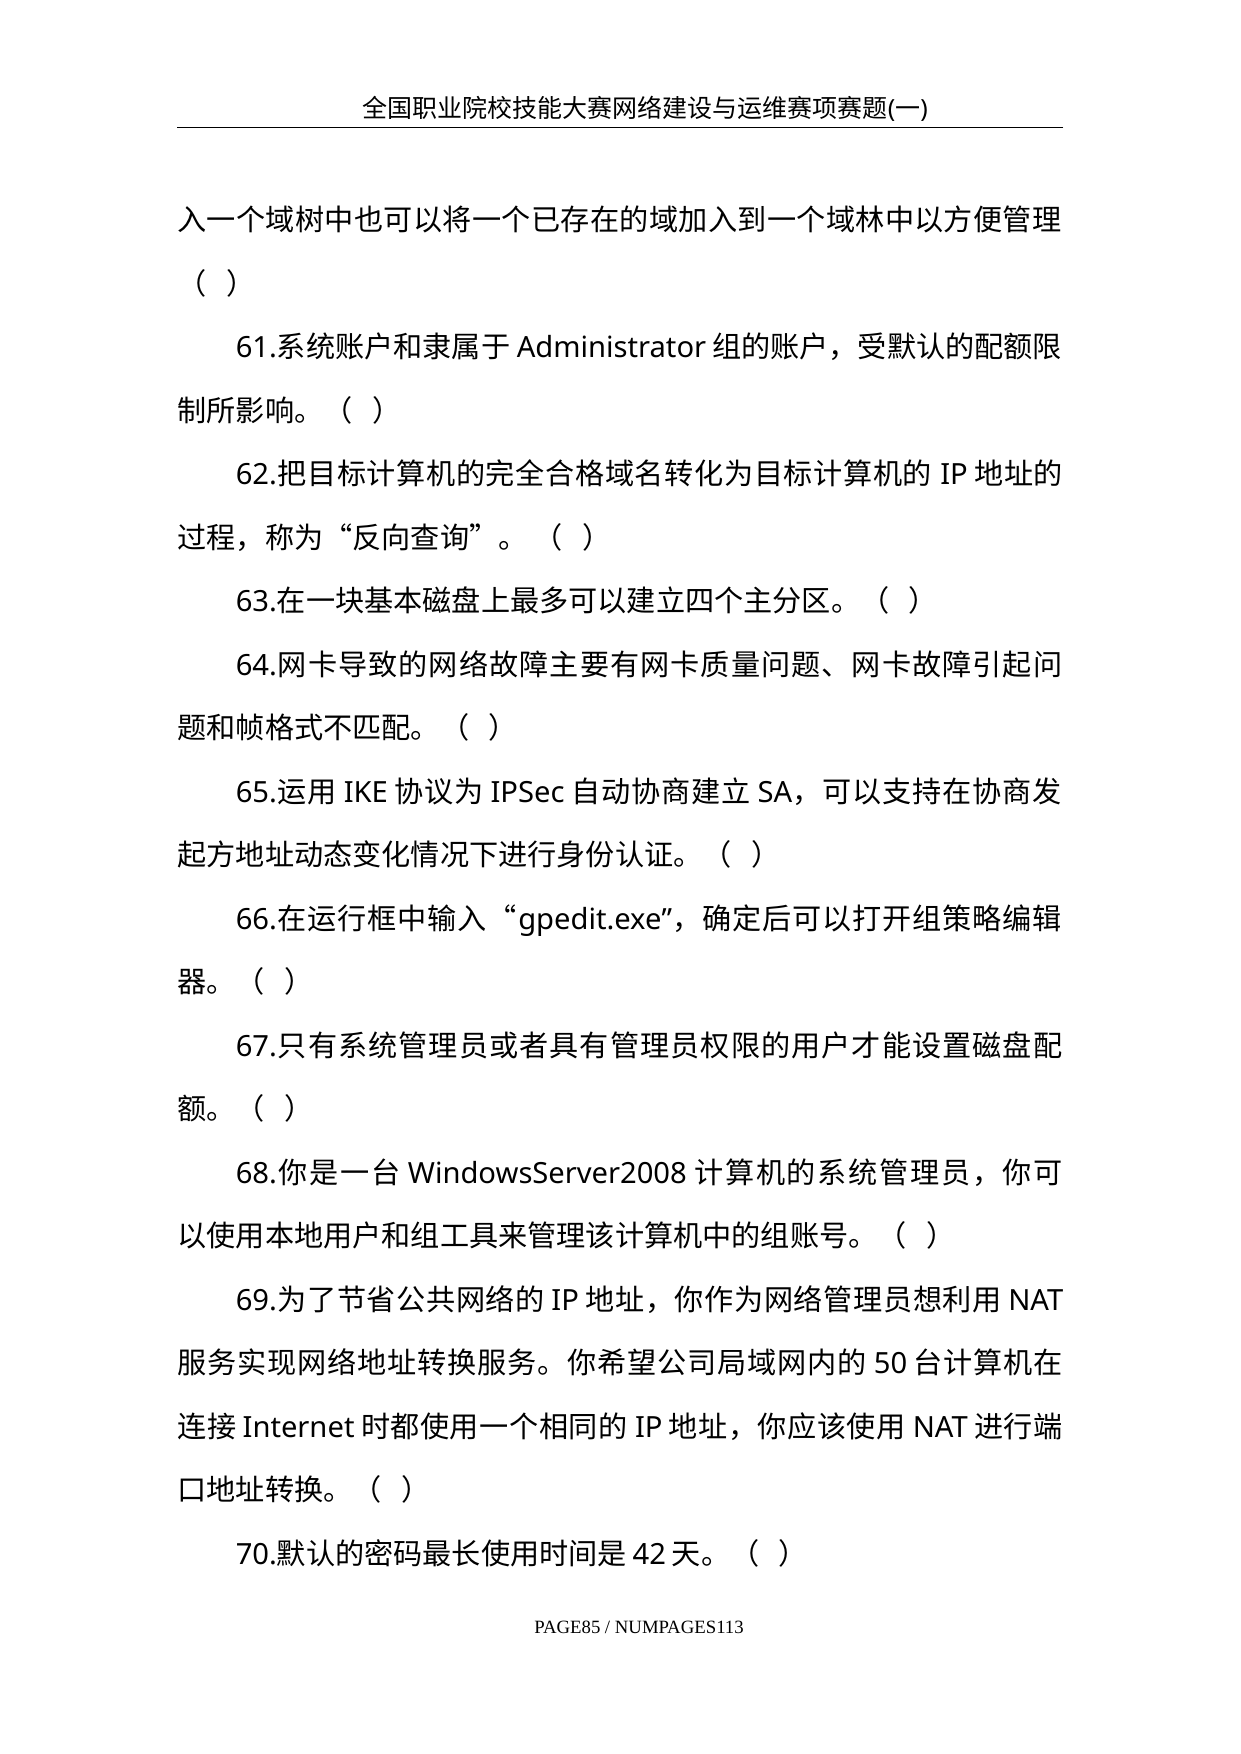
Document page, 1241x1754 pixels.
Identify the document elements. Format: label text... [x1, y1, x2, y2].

text 69.为了节省公共网络的IP地址，你作为网络管理员想利用NAT服务实现网络地址转换服务。你希望公司局域网内的50台计算机在连接Internet时都使用一个相同的IP地址，你应该使用NAT进行端口地址转换。（ ） [177, 1276, 1063, 1509]
text 67.只有系统管理员或者具有管理员权限的用户才能设置磁盘配额。（ ） [177, 1022, 1063, 1128]
text 65.运用IKE协议为IPSec自动协商建立SA，可以支持在协商发起方地址动态变化情况下进行身份认证。（ ） [177, 768, 1063, 874]
text 63.在一块基本磁盘上最多可以建立四个主分区。（ ） [177, 578, 1063, 620]
text 62.把目标计算机的完全合格域名转化为目标计算机的IP地址的过程，称为“反向查询”。 （ ） [177, 451, 1063, 557]
text 68.你是一台WindowsServer2008计算机的系统管理员，你可以使用本地用户和组工具来管理该计算机中的组账号。（ ） [177, 1149, 1063, 1255]
text 61.系统账户和隶属于Administrator组的账户，受默认的配额限制所影响。（ ） [177, 324, 1063, 429]
text 64.网卡导致的网络故障主要有网卡质量问题、网卡故障引起问题和帧格式不匹配。（ ） [177, 641, 1063, 747]
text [177, 197, 1063, 303]
text 70.默认的密码最长使用时间是42天。（ ） [177, 1530, 1063, 1573]
text 66.在运行框中输入“gpedit.exe”，确定后可以打开组策略编辑器。（ ） [177, 895, 1063, 1001]
